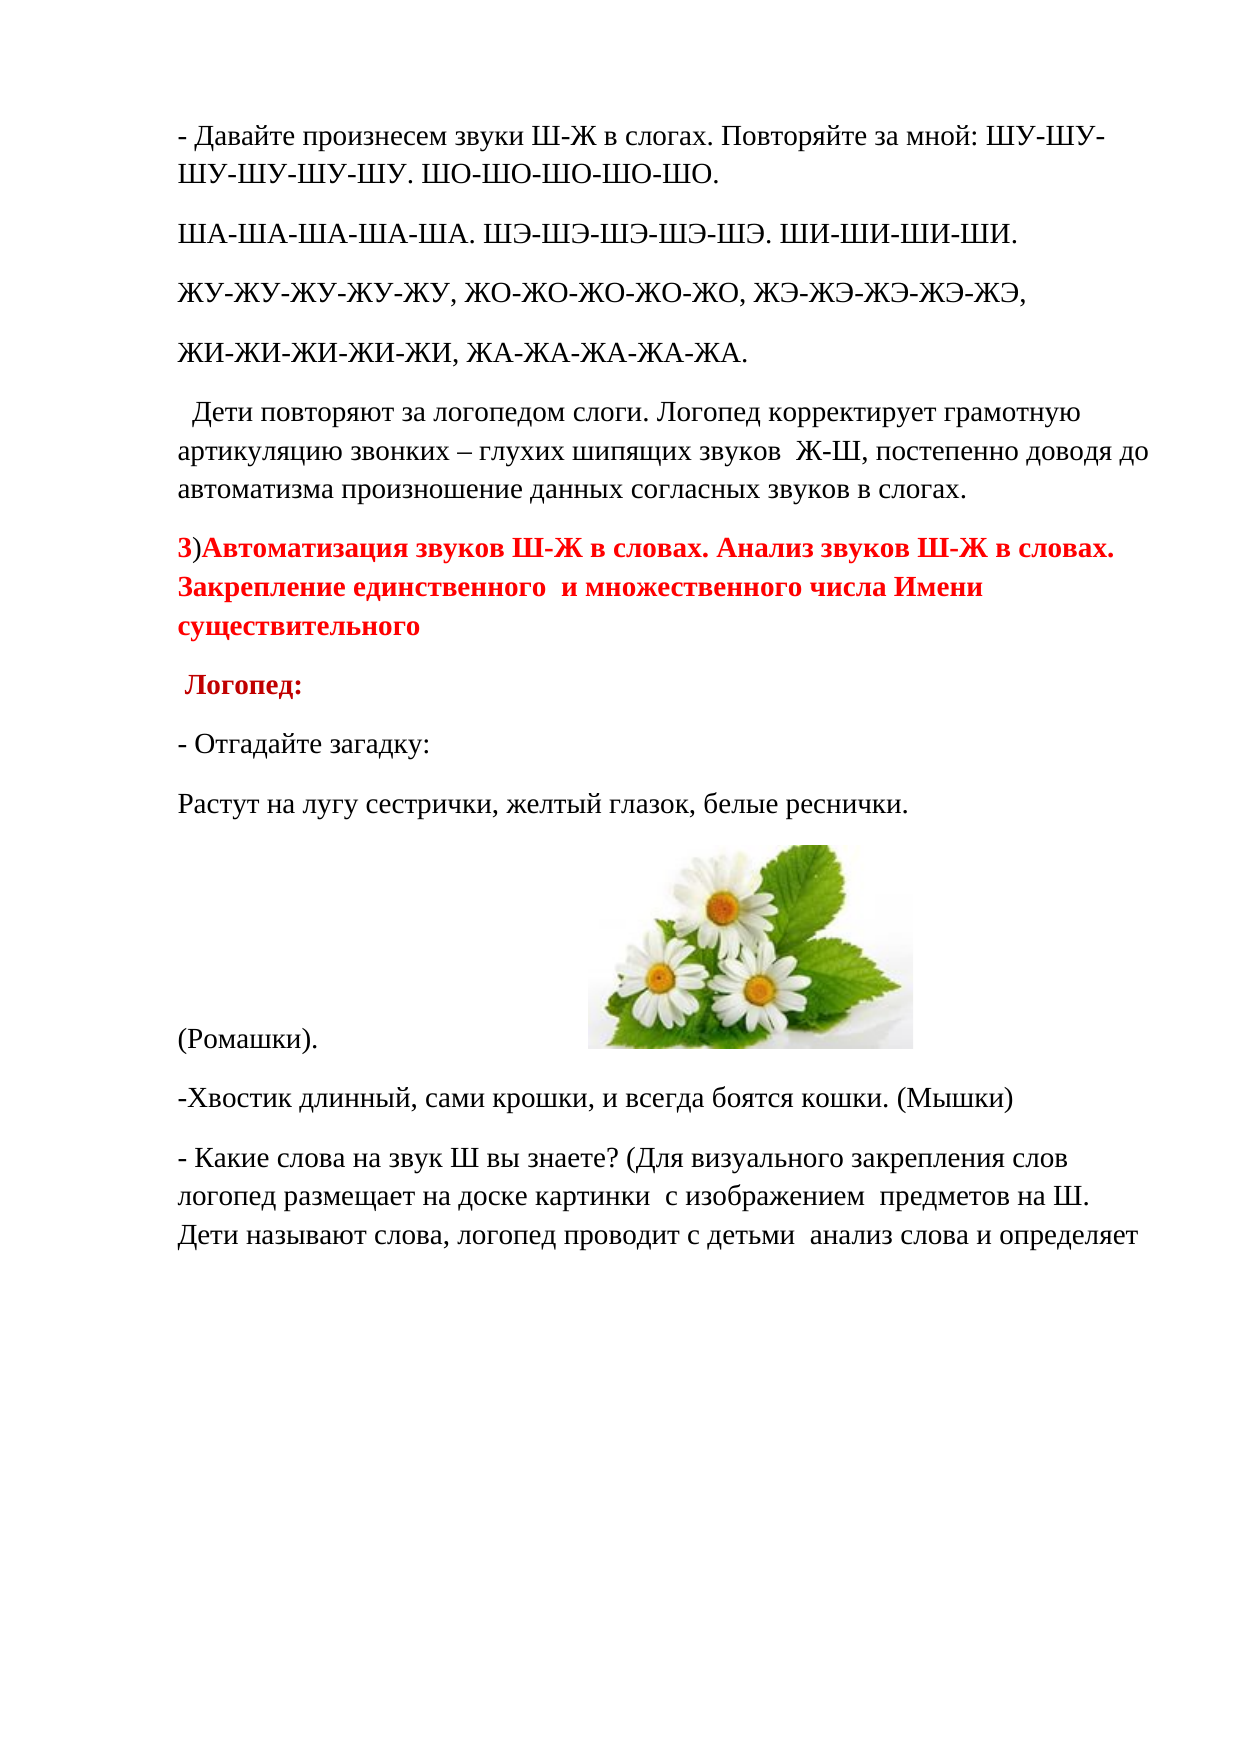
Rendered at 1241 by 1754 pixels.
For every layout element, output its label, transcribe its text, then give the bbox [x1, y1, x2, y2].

text ЖИ-ЖИ-ЖИ-ЖИ-ЖИ, ЖА-ЖА-ЖА-ЖА-ЖА. [177, 335, 1152, 368]
text 3)Автоматизация звуков Ш-Ж в словах. Анализ звуков Ш-Ж в словах. Закрепление единственного и множественного числа Имени существительного [177, 531, 1152, 641]
text Растут на лугу сестрички, желтый глазок, белые реснички. [177, 786, 1152, 819]
text ЖУ-ЖУ-ЖУ-ЖУ-ЖУ, ЖО-ЖО-ЖО-ЖО-ЖО, ЖЭ-ЖЭ-ЖЭ-ЖЭ-ЖЭ, [177, 275, 1152, 309]
picture [588, 845, 914, 1049]
text Дети повторяют за логопедом слоги. Логопед корректирует грамотную артикуляцию звонких – глухих шипящих звуков Ж-Ш, постепенно доводя до автоматизма произношение данных согласных звуков в слогах. [177, 394, 1152, 505]
text Логопед: [177, 667, 1152, 701]
text -Хвостик длинный, сами крошки, и всегда боятся кошки. (Мышки) [177, 1080, 1152, 1114]
text ША-ША-ША-ША-ША. ШЭ-ШЭ-ШЭ-ШЭ-ШЭ. ШИ-ШИ-ШИ-ШИ. [177, 216, 1152, 249]
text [177, 1140, 1152, 1250]
text - Отгадайте загадку: [177, 726, 1152, 760]
text - Давайте произнесем звуки Ш-Ж в слогах. Повторяйте за мной: ШУ-ШУ-ШУ-ШУ-ШУ-ШУ. ШО-ШО-ШО-ШО-ШО. [177, 118, 1152, 190]
